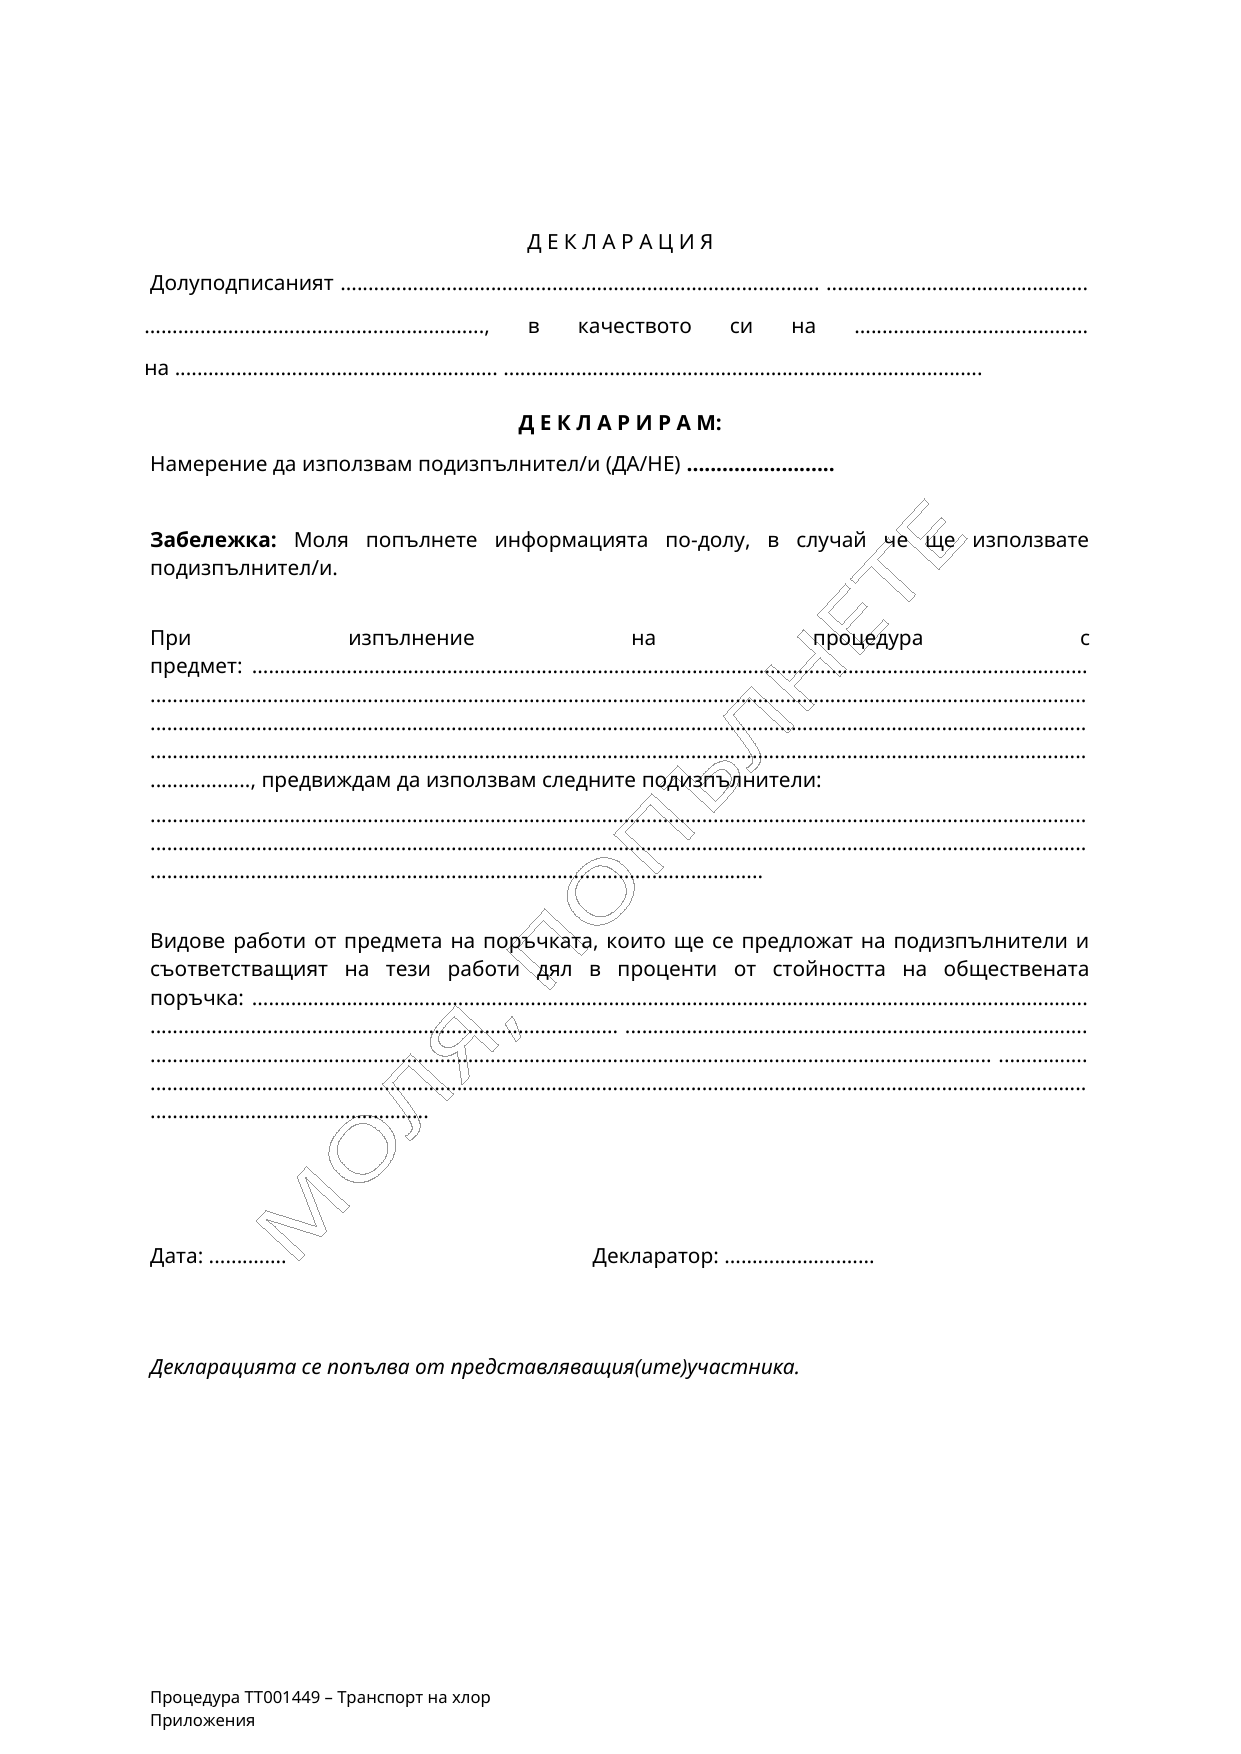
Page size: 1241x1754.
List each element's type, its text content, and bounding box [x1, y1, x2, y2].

text Декларацията се попълва от представляващия(ите)участника. [150, 1352, 1090, 1380]
text Д Е К Л А Р И Р А М: [144, 408, 1090, 437]
text .............................................................................................................................................................................................................................................................................................................................................................................................................................................................. [150, 800, 1090, 885]
text При изпълнение на процедура с предмет: ................................................................................................................................................................................................................................................................................................................................................................................................................................................................................................................................................................................................................................................................................................, предвиждам да използвам следните подизпълнители: [150, 623, 1090, 793]
text Намерение да използвам подизпълнител/и (ДА/НЕ) ......................... [150, 449, 1090, 478]
text Долуподписаният ...................................................................................... ............................................................................................................, в качеството си на .......................................... на .......................................................... ...................................................................................... [144, 268, 1090, 382]
text Забележка: Моля попълнете информацията по-долу, в случай че ще използвате подизпълнител/и. [150, 525, 1090, 582]
text Видове работи от предмета на поръчката, които ще се предложат на подизпълнители и съответстващият на тези работи дял в проценти от стойността на обществената поръчка: .......................................................................................................................................................................................................................................... .......................................................................................................................................................................................................................................... .......................................................................................................................................................................................................................................... [150, 926, 1090, 1125]
text Д Е К Л А Р А Ц И Я [144, 227, 1090, 256]
text Дата: .............. Декларатор: ........................... [150, 1242, 1090, 1270]
